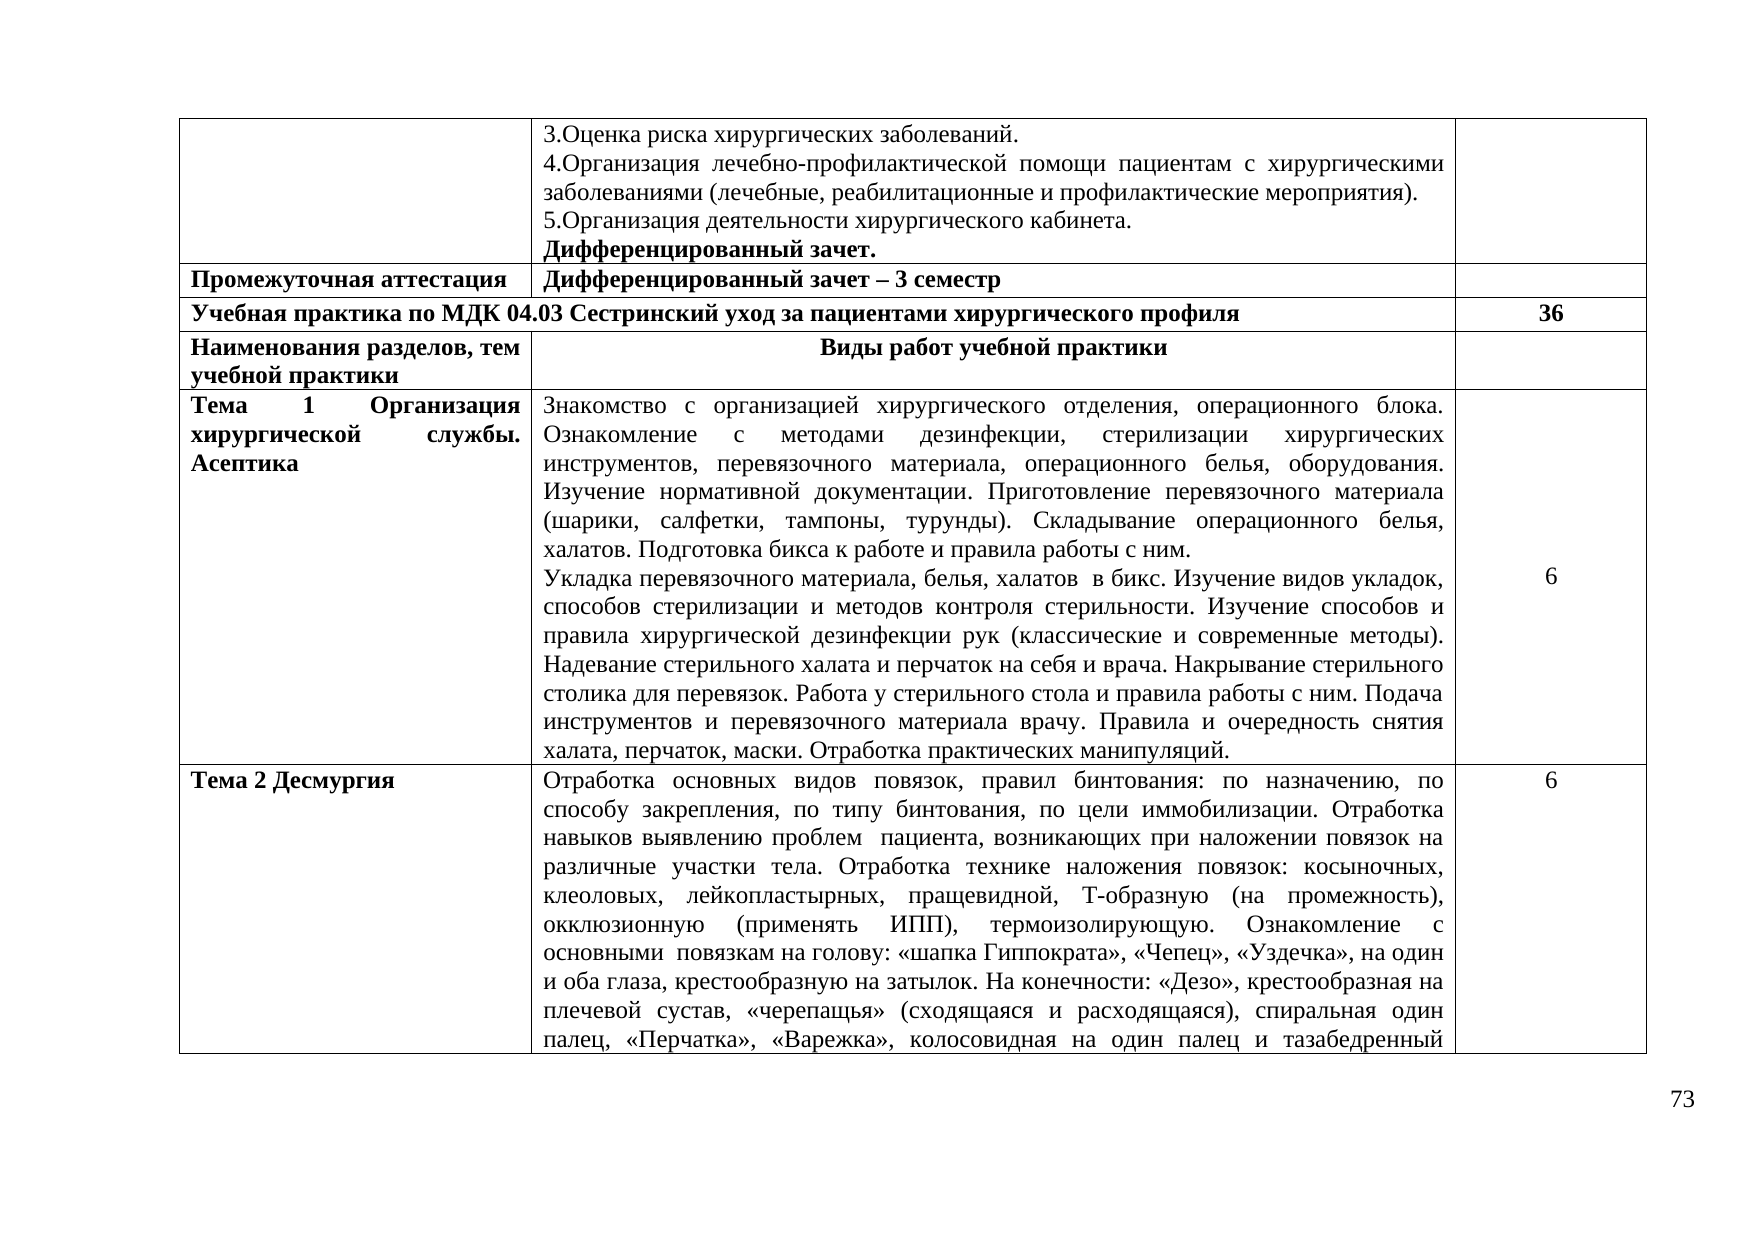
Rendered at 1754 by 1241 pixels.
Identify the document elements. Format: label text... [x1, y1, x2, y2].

table_cell Дифференцированный зачет – 3 семестр [532, 264, 1455, 297]
table_cell Наименования разделов, тем учебной практики [180, 332, 531, 389]
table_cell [532, 765, 1455, 1052]
table_cell Тема 1 Организация хирургической службы. Асептика [180, 390, 531, 764]
table_cell 36 [1456, 298, 1646, 331]
table_cell Учебная практика по МДК 04.03 Сестринский уход за пациентами хирургического профиля [180, 298, 1455, 331]
table_cell [1456, 332, 1646, 389]
table_cell Знакомство с организацией хирургического отделения, операционного блока. Ознакомление с методами дезинфекции, стерилизации хирургических инструментов, перевязочного материала, операционного белья, оборудования. Изучение нормативной документации. Приготовление перевязочного материала (шарики, салфетки, тампоны, турунды). Складывание операционного белья, халатов. Подготовка бикса к работе и правила работы с ним. Укладка перевязочного материала, белья, халатов в бикс. Изучение видов укладок, способов стерилизации и методов контроля стерильности. Изучение способов и правила хирургической дезинфекции рук (классические и современные методы). Надевание стерильного халата и перчаток на себя и врача. Накрывание стерильного столика для перевязок. Работа у стерильного стола и правила работы с ним. Подача инструментов и перевязочного материала врачу. Правила и очередность снятия халата, перчаток, маски. Отработка практических манипуляций. [532, 390, 1455, 764]
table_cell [532, 119, 1455, 263]
table_cell [1456, 264, 1646, 297]
table_cell 6 [1456, 390, 1646, 764]
table_cell Тема 2 Десмургия [180, 765, 531, 1052]
table_cell 6 [1456, 765, 1646, 1052]
table_cell Промежуточная аттестация [180, 264, 531, 297]
table_cell [1456, 119, 1646, 263]
table_cell Виды работ учебной практики [532, 332, 1455, 389]
